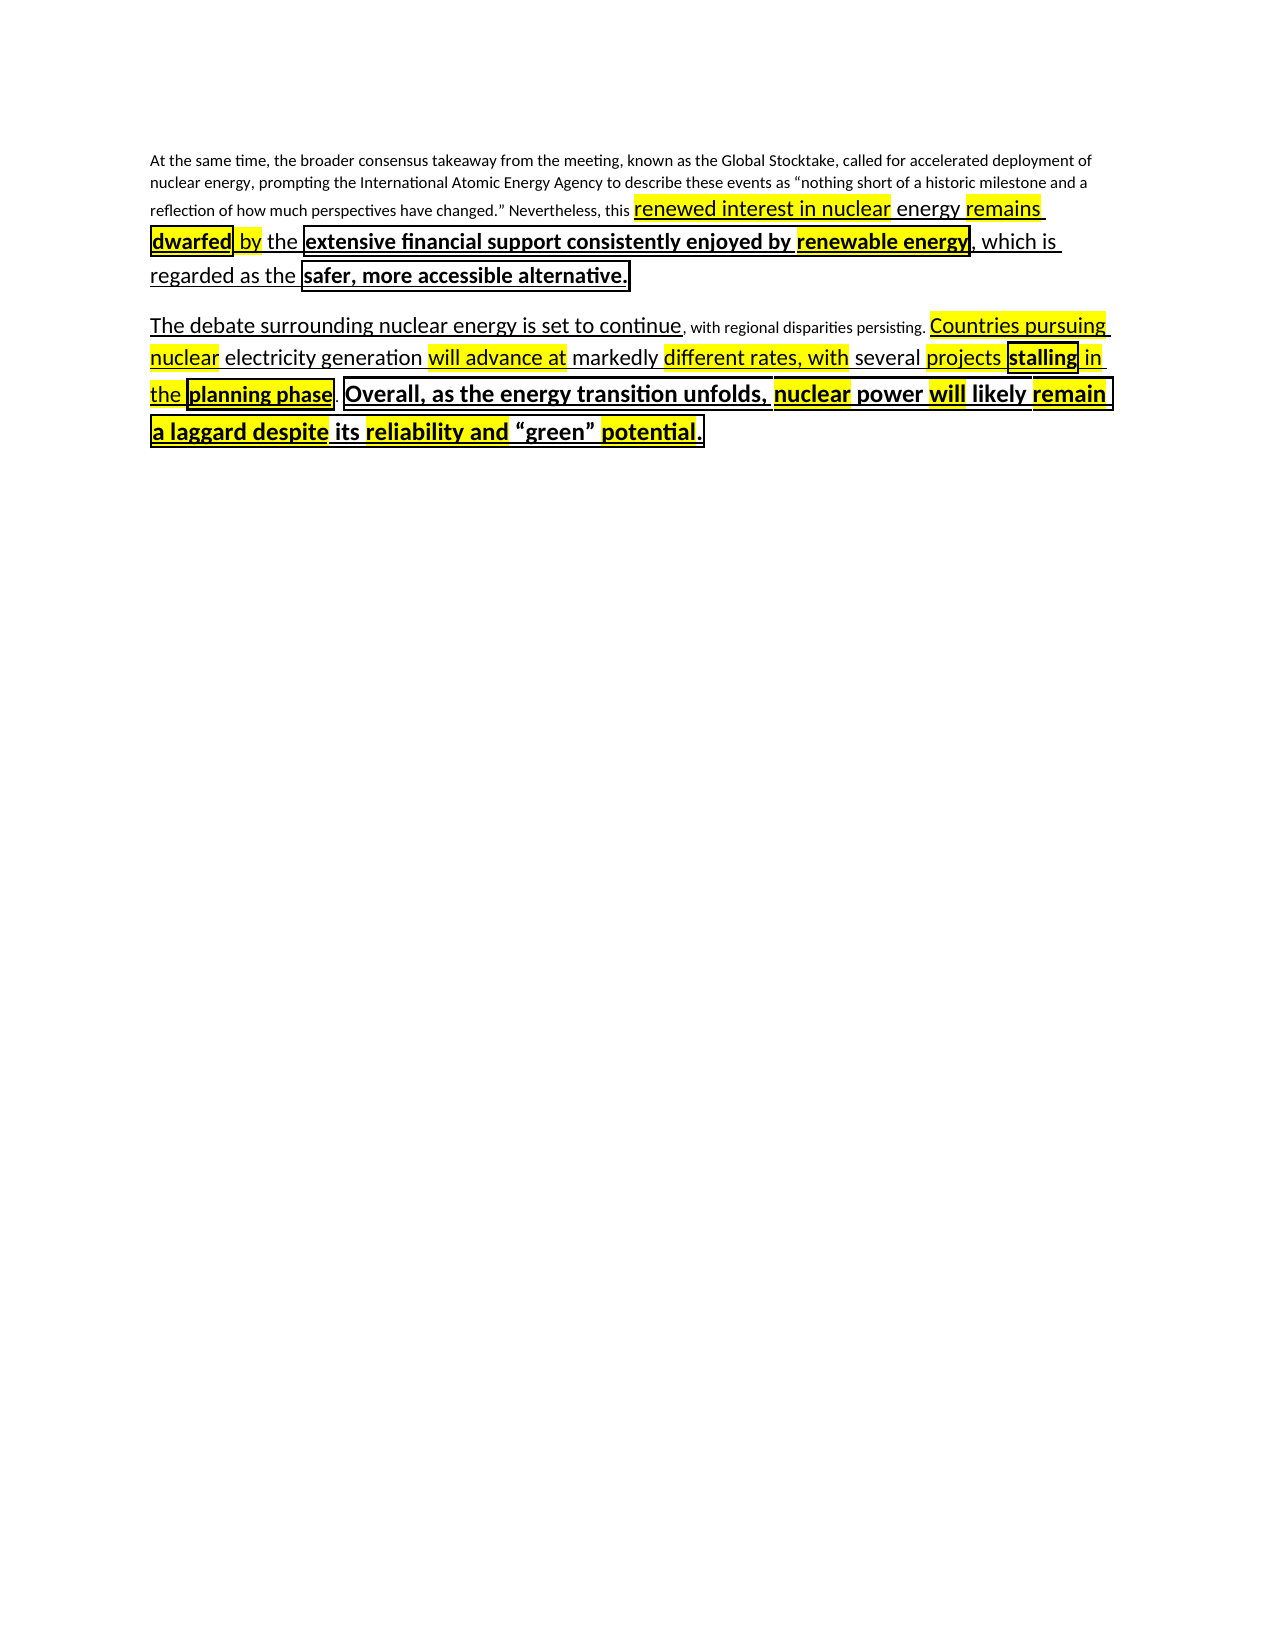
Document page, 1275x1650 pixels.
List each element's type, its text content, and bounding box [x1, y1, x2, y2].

text At the same time, the broader consensus takeaway from the meeting, known as the Global Stocktake, called for accelerated deployment of nuclear energy, prompting the International Atomic Energy Agency to describe these events as “nothing short of a historic milestone and a reflection of how much perspectives have changed.” Nevertheless, this renewed interest in nuclear energy remains dwarfed by the extensive financial support consistently enjoyed by renewable energy, which is regarded as the safer, more accessible alternative. [150, 150, 1125, 292]
text The debate surrounding nuclear energy is set to continue, with regional disparities persisting. Countries pursuing nuclear electricity generation will advance at markedly different rates, with several projects stalling in the planning phase. Overall, as the energy transition unfolds, nuclear power will likely remain a laggard despite its reliability and “green” potential. [150, 311, 1125, 448]
